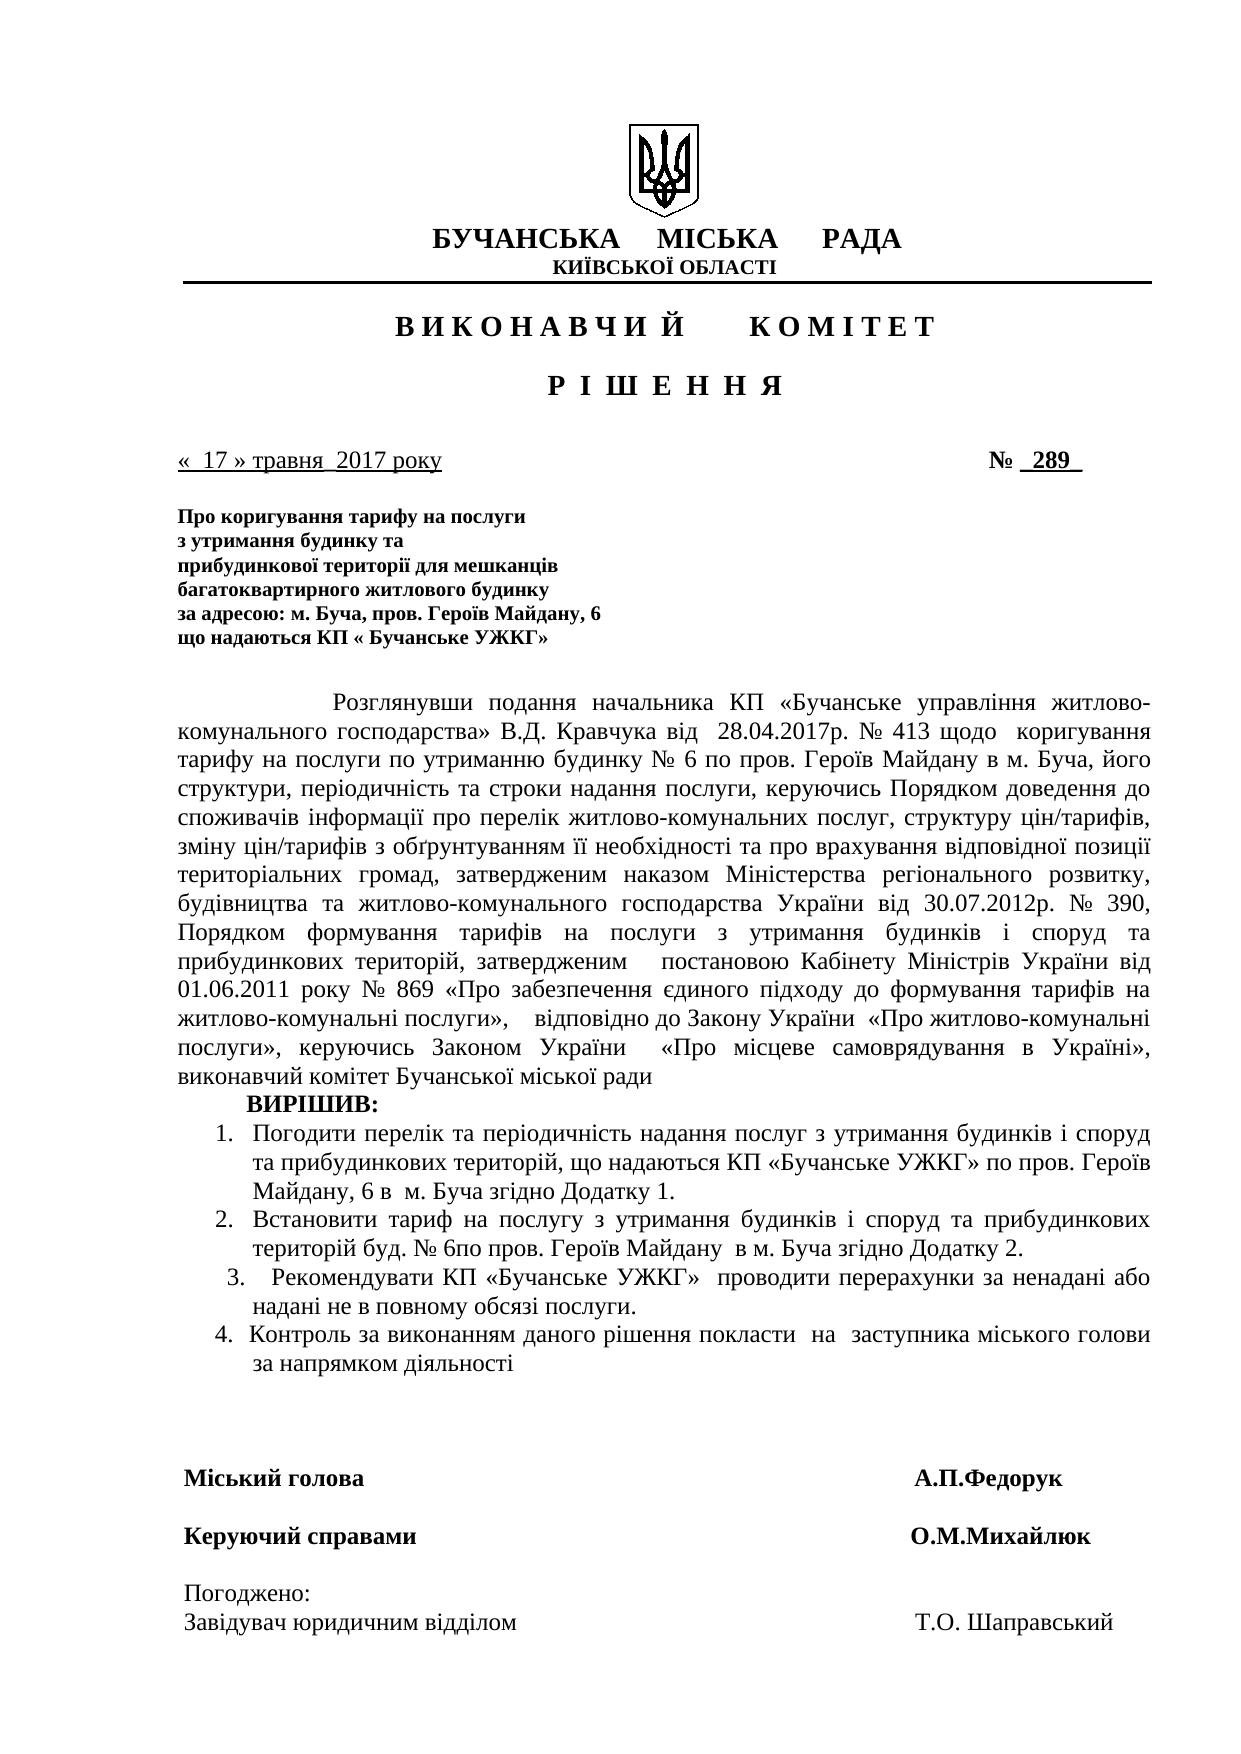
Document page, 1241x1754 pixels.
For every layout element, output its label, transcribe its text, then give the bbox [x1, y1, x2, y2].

text Завідувач юридичним відділом Т.О. Шаправський [177, 1607, 1152, 1636]
title за адресою: м. Буча, пров. Героїв Майдану, 6 [177, 601, 1152, 625]
text Керуючий справами О.М.Михайлюк [183, 1521, 1152, 1549]
title з утримання будинку та [177, 528, 1152, 552]
subtitle В И К О Н А В Ч И Й К О М І Т Е Т [177, 309, 1152, 343]
title що надаються КП « Бучанське УЖКГ» [177, 625, 1152, 649]
text 3. Рекомендувати КП «Бучанське УЖКГ» проводити перерахунки за ненадані або надані не в повному обсязі послуги. [183, 1262, 1152, 1319]
title Про коригування тарифу на послуги [177, 504, 1152, 528]
list Погодити перелік та періодичність надання послуг з утримання будинків і споруд та прибудинкових територій, що надаються КП «Бучанське УЖКГ» по пров. Героїв Майдану, 6 в м. Буча згідно Додатку 1. [215, 1118, 1152, 1204]
title прибудинкової території для мешканців [177, 552, 1152, 577]
subtitle Р І Ш Е Н Н Я [177, 368, 1152, 401]
subtitle КИЇВСЬКОЇ ОБЛАСТІ [183, 255, 1152, 281]
list Встановити тариф на послугу з утримання будинків і споруд та прибудинкових територій буд. № 6по пров. Героїв Майдану в м. Буча згідно Додатку 2. [215, 1204, 1152, 1262]
title багатоквартирного житлового будинку [177, 577, 1152, 601]
text 4. Контроль за виконанням даного рішення покласти на заступника міського голови за напрямком діяльності [207, 1319, 1152, 1377]
text ВИРІШИВ: [177, 1089, 1152, 1118]
text БУЧАНСЬКА МІСЬКА РАДА [183, 221, 1152, 255]
subtitle « 17 » травня_2017 року № _289_ [177, 445, 1152, 474]
text Погоджено: [183, 1578, 1152, 1607]
text Міський голова А.П.Федорук [183, 1463, 1152, 1492]
text Розглянувши подання начальника КП «Бучанське управління житлово-комунального господарства» В.Д. Кравчука від 28.04.2017р. № 413 щодо коригування тарифу на послуги по утриманню будинку № 6 по пров. Героїв Майдану в м. Буча, його структури, періодичність та строки надання послуги, керуючись Порядком доведення до споживачів інформації про перелік житлово-комунальних послуг, структуру цін/тарифів, зміну цін/тарифів з обґрунтуванням її необхідності та про врахування відповідної позиції територіальних громад, затвердженим наказом Міністерства регіонального розвитку, будівництва та житлово-комунального господарства України від 30.07.2012р. № 390, Порядком формування тарифів на послуги з утримання будинків і споруд та прибудинкових територій, затвердженим постановою Кабінету Міністрів України від 01.06.2011 року № 869 «Про забезпечення єдиного підходу до формування тарифів на житлово-комунальні послуги», відповідно до Закону України «Про житлово-комунальні послуги», керуючись Законом України «Про місцеве самоврядування в Україні», виконавчий комітет Бучанської міської ради [177, 687, 1152, 1089]
